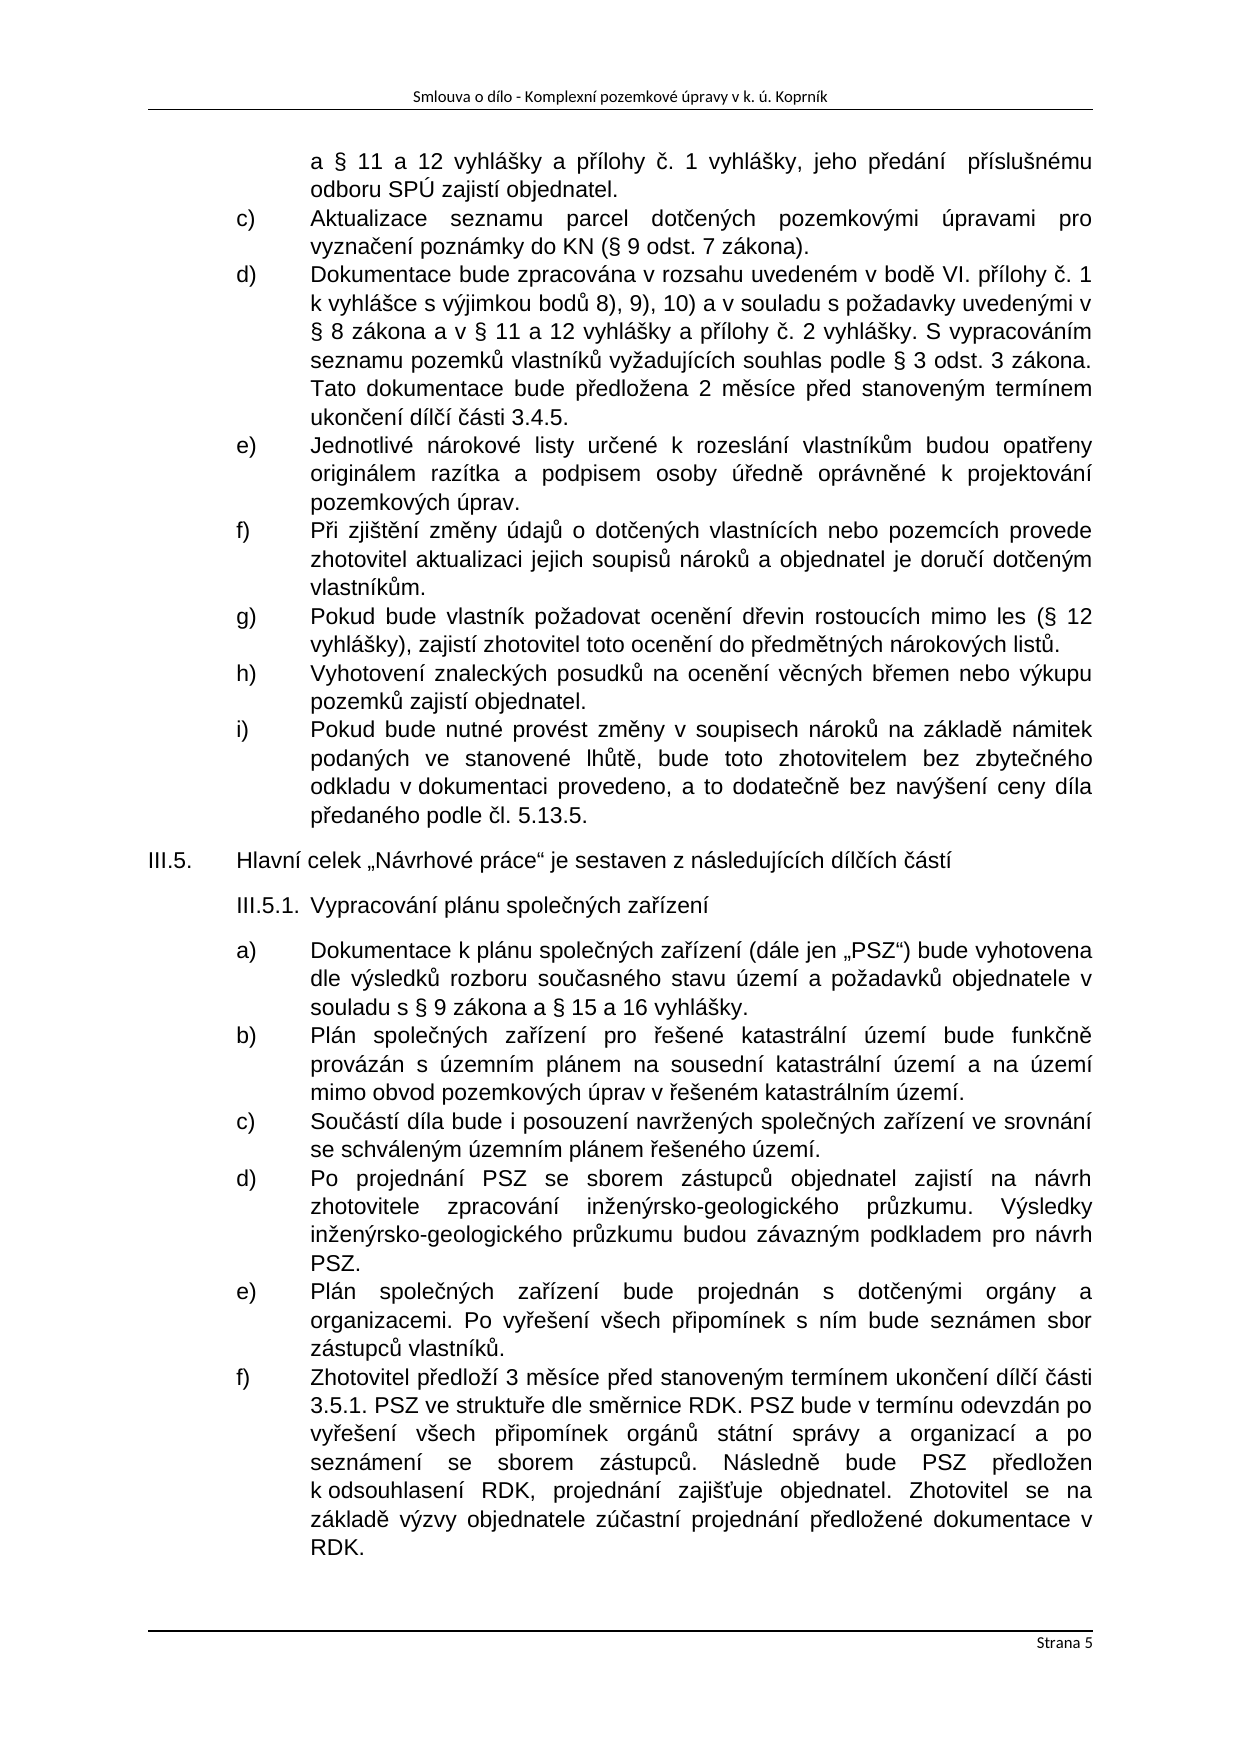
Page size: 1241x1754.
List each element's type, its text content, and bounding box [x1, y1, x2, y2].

text Dokumentace k plánu společných zařízení (dále jen „PSZ“) bude vyhotovena dle výsledků rozboru současného stavu území a požadavků objednatele v souladu s § 9 zákona a § 15 a 16 vyhlášky. [236, 937, 1093, 1020]
text Při zjištění změny údajů o dotčených vlastnících nebo pozemcích provede zhotovitel aktualizaci jejich soupisů nároků a objednatel je doručí dotčeným vlastníkům. [236, 517, 1093, 601]
text Po projednání PSZ se sborem zástupců objednatel zajistí na návrh zhotovitele zpracování inženýrsko-geologického průzkumu. Výsledky inženýrsko-geologického průzkumu budou závazným podkladem pro návrh PSZ. [236, 1164, 1093, 1276]
text Plán společných zařízení pro řešené katastrální území bude funkčně provázán s územním plánem na sousední katastrální území a na území mimo obvod pozemkových úprav v řešeném katastrálním území. [236, 1022, 1093, 1106]
text Pokud bude vlastník požadovat ocenění dřevin rostoucích mimo les (§ 12 vyhlášky), zajistí zhotovitel toto ocenění do předmětných nárokových listů. [236, 603, 1093, 657]
text Plán společných zařízení bude projednán s dotčenými orgány a organizacemi. Po vyřešení všech připomínek s ním bude seznámen sbor zástupců vlastníků. [236, 1278, 1093, 1361]
text Dokumentace bude zpracována v rozsahu uvedeném v bodě VI. přílohy č. 1 k vyhlášce s výjimkou bodů 8), 9), 10) a v souladu s požadavky uvedenými v § 8 zákona a v § 11 a 12 vyhlášky a přílohy č. 2 vyhlášky. S vypracováním seznamu pozemků vlastníků vyžadujících souhlas podle § 3 odst. 3 zákona. Tato dokumentace bude předložena 2 měsíce před stanoveným termínem ukončení dílčí části 3.4.5. [236, 261, 1093, 430]
list Hlavní celek „Návrhové práce“ je sestaven z následujících dílčích částí [148, 847, 1093, 873]
text Součástí díla bude i posouzení navržených společných zařízení ve srovnání se schváleným územním plánem řešeného území. [236, 1108, 1093, 1162]
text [236, 148, 1093, 202]
text Aktualizace seznamu parcel dotčených pozemkovými úpravami pro vyznačení poznámky do KN (§ 9 odst. 7 zákona). [236, 204, 1093, 259]
text Vypracování plánu společných zařízení [236, 892, 1093, 918]
text Vyhotovení znaleckých posudků na ocenění věcných břemen nebo výkupu pozemků zajistí objednatel. [236, 659, 1093, 714]
text Pokud bude nutné provést změny v soupisech nároků na základě námitek podaných ve stanovené lhůtě, bude toto zhotovitelem bez zbytečného odkladu v dokumentaci provedeno, a to dodatečně bez navýšení ceny díla předaného podle čl. 5.13.5. [236, 716, 1093, 828]
text Jednotlivé nárokové listy určené k rozeslání vlastníkům budou opatřeny originálem razítka a podpisem osoby úředně oprávněné k projektování pozemkových úprav. [236, 432, 1093, 515]
text Zhotovitel předloží 3 měsíce před stanoveným termínem ukončení dílčí části 3.5.1. PSZ ve struktuře dle směrnice RDK. PSZ bude v termínu odevzdán po vyřešení všech připomínek orgánů státní správy a organizací a po seznámení se sborem zástupců. Následně bude PSZ předložen k odsouhlasení RDK, projednání zajišťuje objednatel. Zhotovitel se na základě výzvy objednatele zúčastní projednání předložené dokumentace v RDK. [236, 1363, 1093, 1561]
